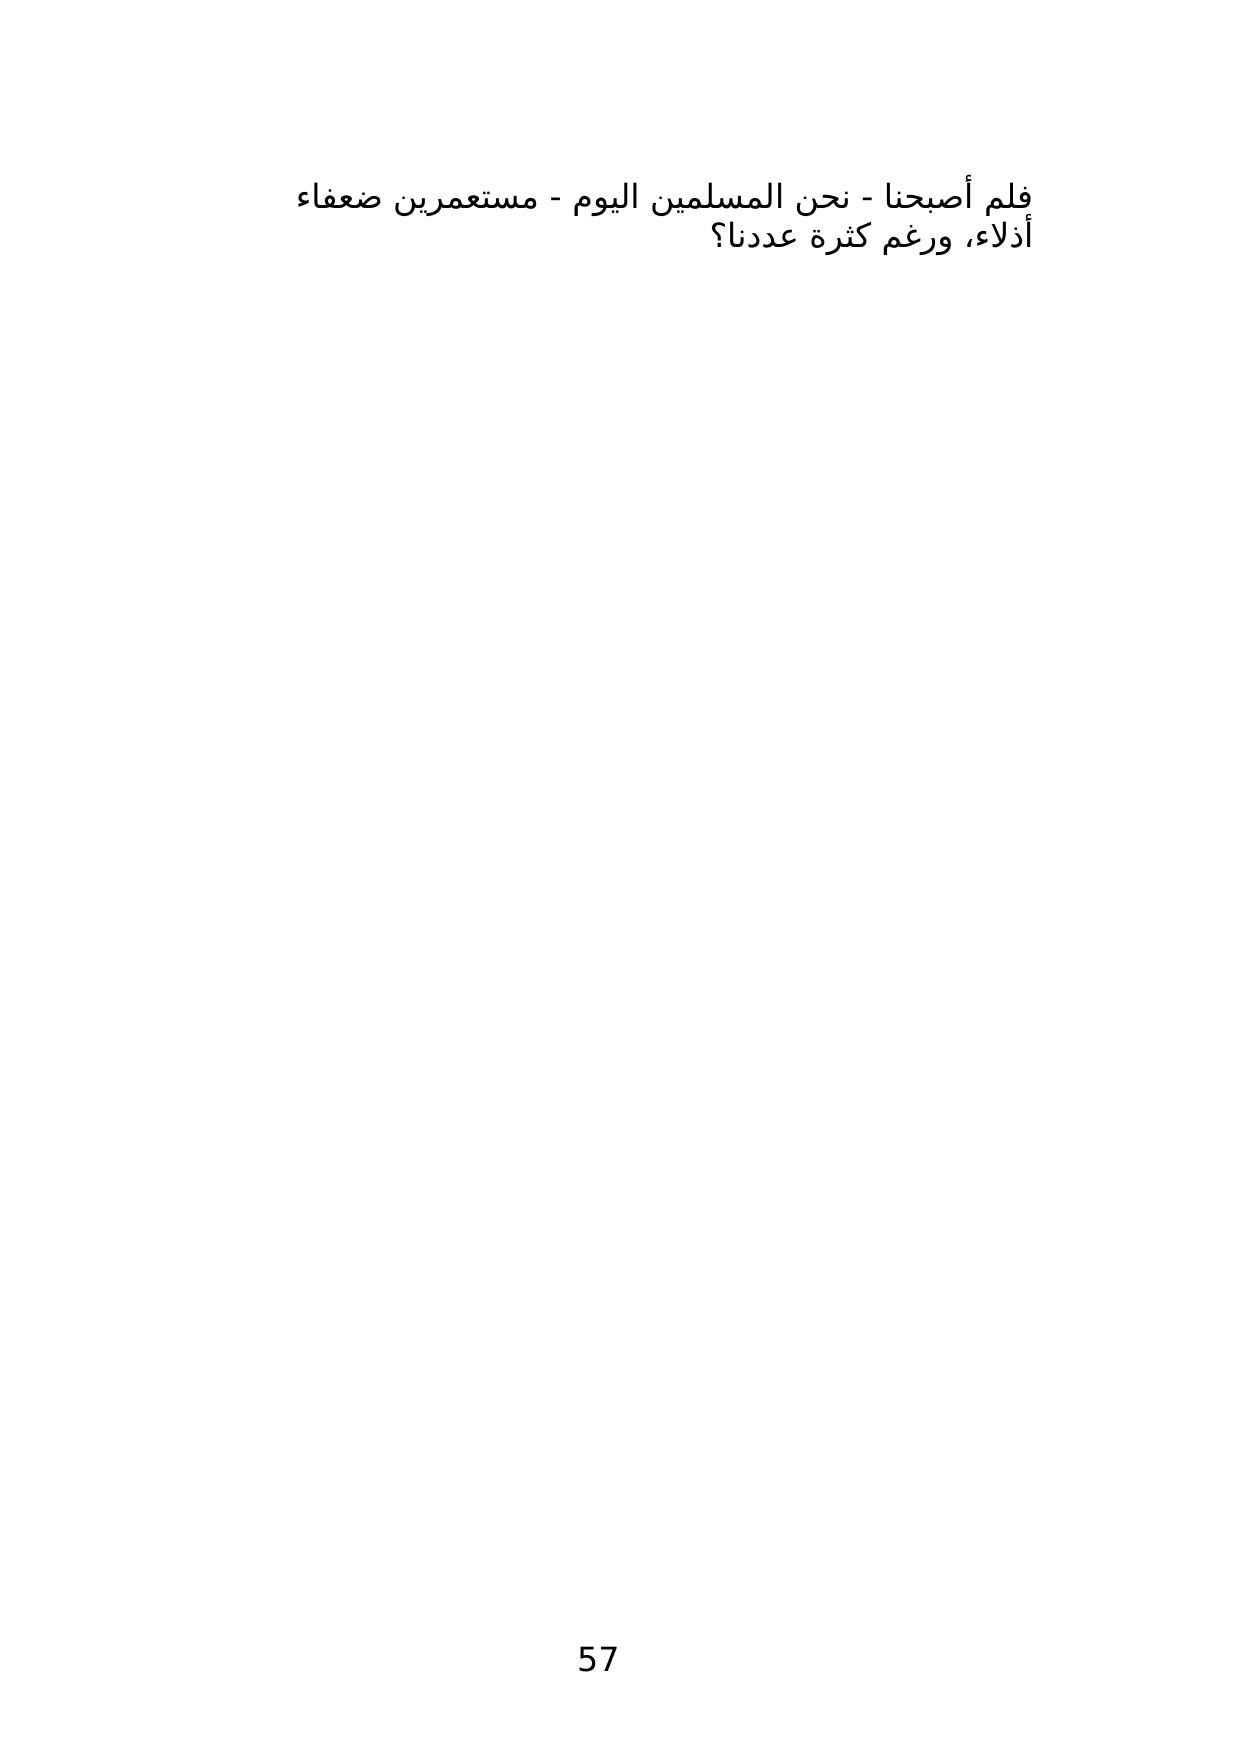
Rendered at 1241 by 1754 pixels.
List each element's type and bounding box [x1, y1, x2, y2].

text [222, 177, 1033, 255]
